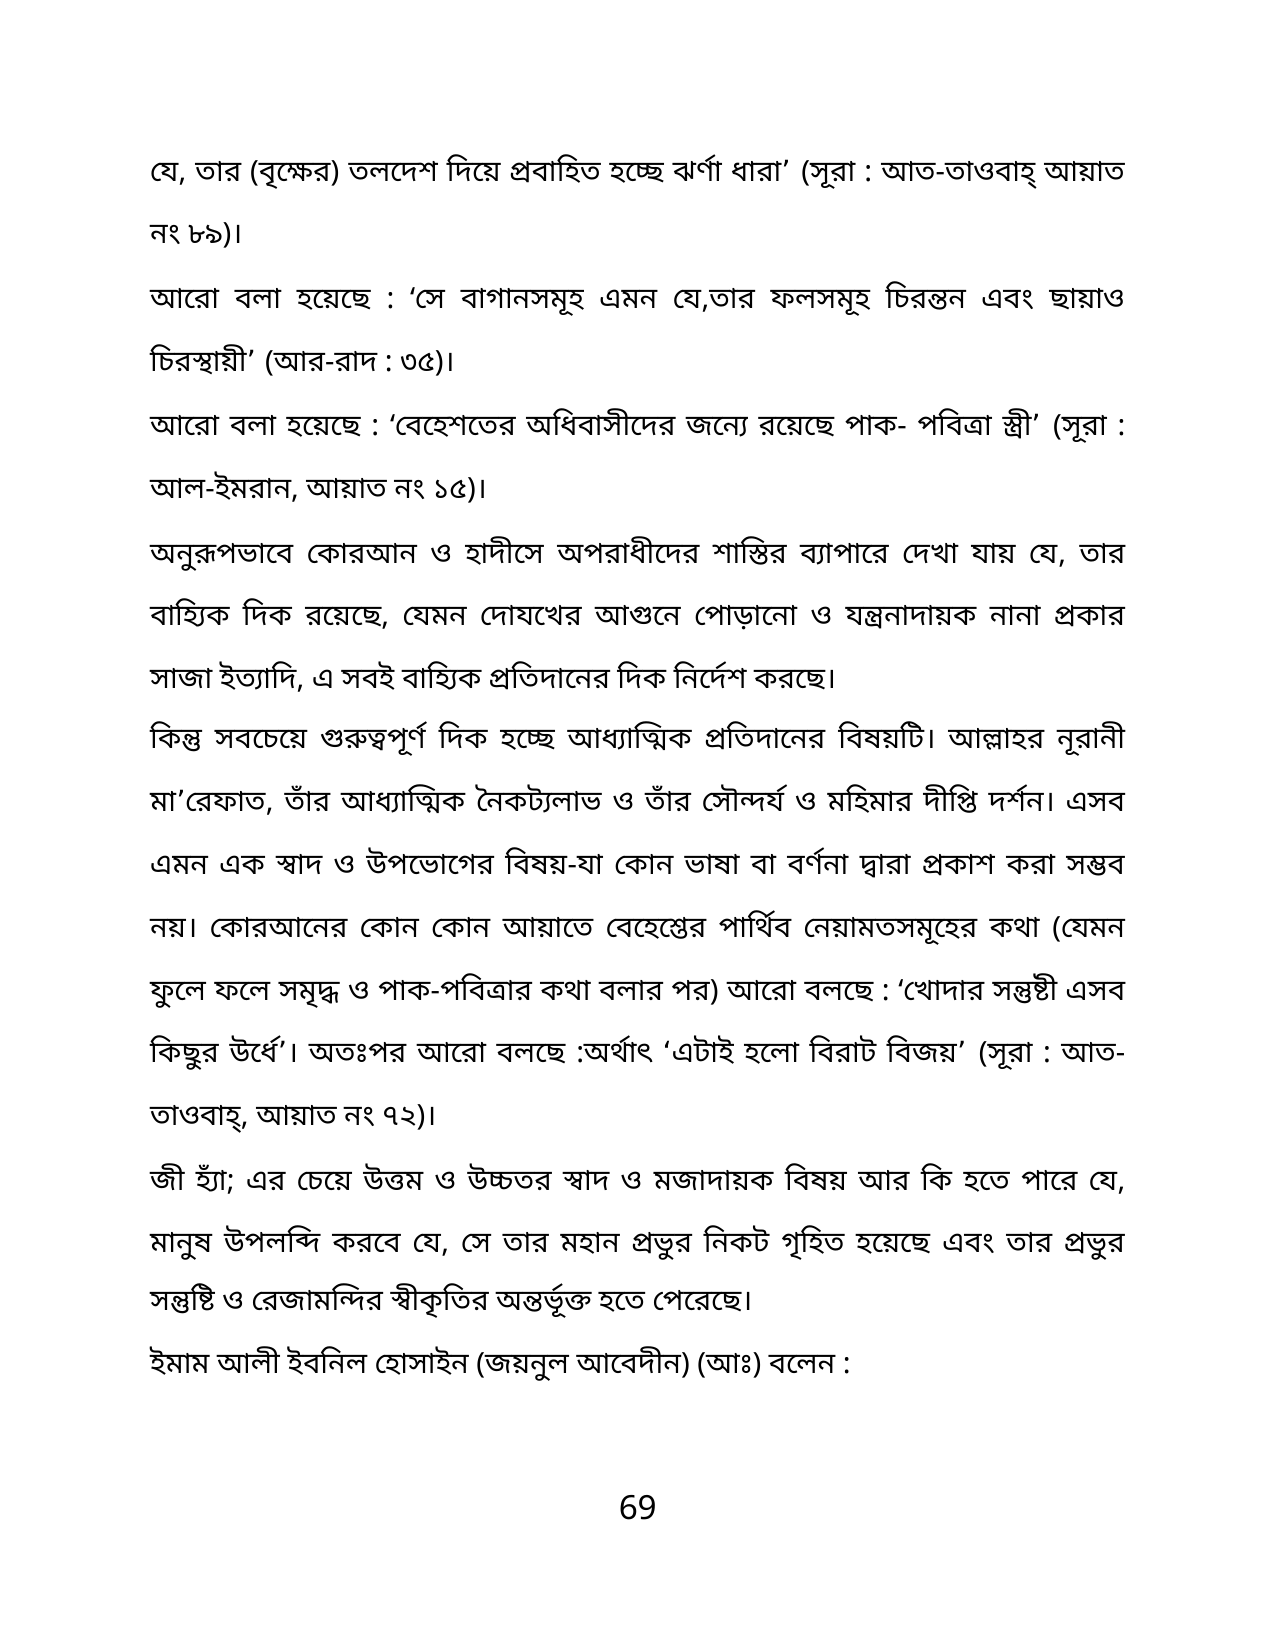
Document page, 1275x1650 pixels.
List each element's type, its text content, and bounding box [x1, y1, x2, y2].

text কিন্তু সবচেয়ে গুরুত্বপূর্ণ দিক হচ্ছে আধ্যাত্মিক প্রতিদানের বিষয়টি। আল্লাহর নূরানী মা’রেফাত, তাঁর আধ্যাত্মিক নৈকট্যলাভ ও তাঁর সৌন্দর্য ও মহিমার দীপ্তি দর্শন। এসব এমন এক স্বাদ ও উপভোগের বিষয়-যা কোন ভাষা বা বর্ণনা দ্বারা প্রকাশ করা সম্ভব নয়। কোরআনের কোন কোন আয়াতে বেহেশ্তের পার্থিব নেয়ামতসমূহের কথা (যেমন ফুলে ফলে সমৃদ্ধ ও পাক-পবিত্রার কথা বলার পর) আরো বলছে : ‘খোদার সন্তুষ্টী এসব কিছুর উর্ধে’। অতঃপর আরো বলছে :অর্থাৎ ‘এটাই হলো বিরাট বিজয়’ (সূরা : আত-তাওবাহ্, আয়াত নং ৭২)। [150, 722, 1125, 1137]
text অনুরূপভাবে কোরআন ও হাদীসে অপরাধীদের শাস্তির ব্যাপারে দেখা যায় যে, তার বাহ্যিক দিক রয়েছে, যেমন দোযখের আগুনে পোড়ানো ও যন্ত্রনাদায়ক নানা প্রকার সাজা ইত্যাদি, এ সবই বাহ্যিক প্রতিদানের দিক নির্দেশ করছে। [150, 532, 1125, 701]
text ইমাম আলী ইবনিল হোসাইন (জয়নুল আবেদীন) (আঃ) বলেন : [150, 1342, 1125, 1385]
text আরো বলা হয়েছে : ‘সে বাগানসমূহ এমন যে,তার ফলসমূহ চিরন্তন এবং ছায়াও চিরস্থায়ী’ (আর-রাদ : ৩৫)। [150, 277, 1125, 383]
text জী হ্যাঁ; এর চেয়ে উত্তম ও উচ্চতর স্বাদ ও মজাদায়ক বিষয় আর কি হতে পারে যে, মানুষ উপলব্দি করবে যে, সে তার মহান প্রভুর নিকট গৃহিত হয়েছে এবং তার প্রভুর সন্তুষ্টি ও রেজামন্দির স্বীকৃতির অন্তর্ভূক্ত হতে পেরেছে। [150, 1159, 1125, 1323]
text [150, 150, 1125, 256]
text আরো বলা হয়েছে : ‘বেহেশতের অধিবাসীদের জন্যে রয়েছে পাক- পবিত্রা স্ত্রী’ (সূরা : আল-ইমরান, আয়াত নং ১৫)। [150, 404, 1125, 510]
